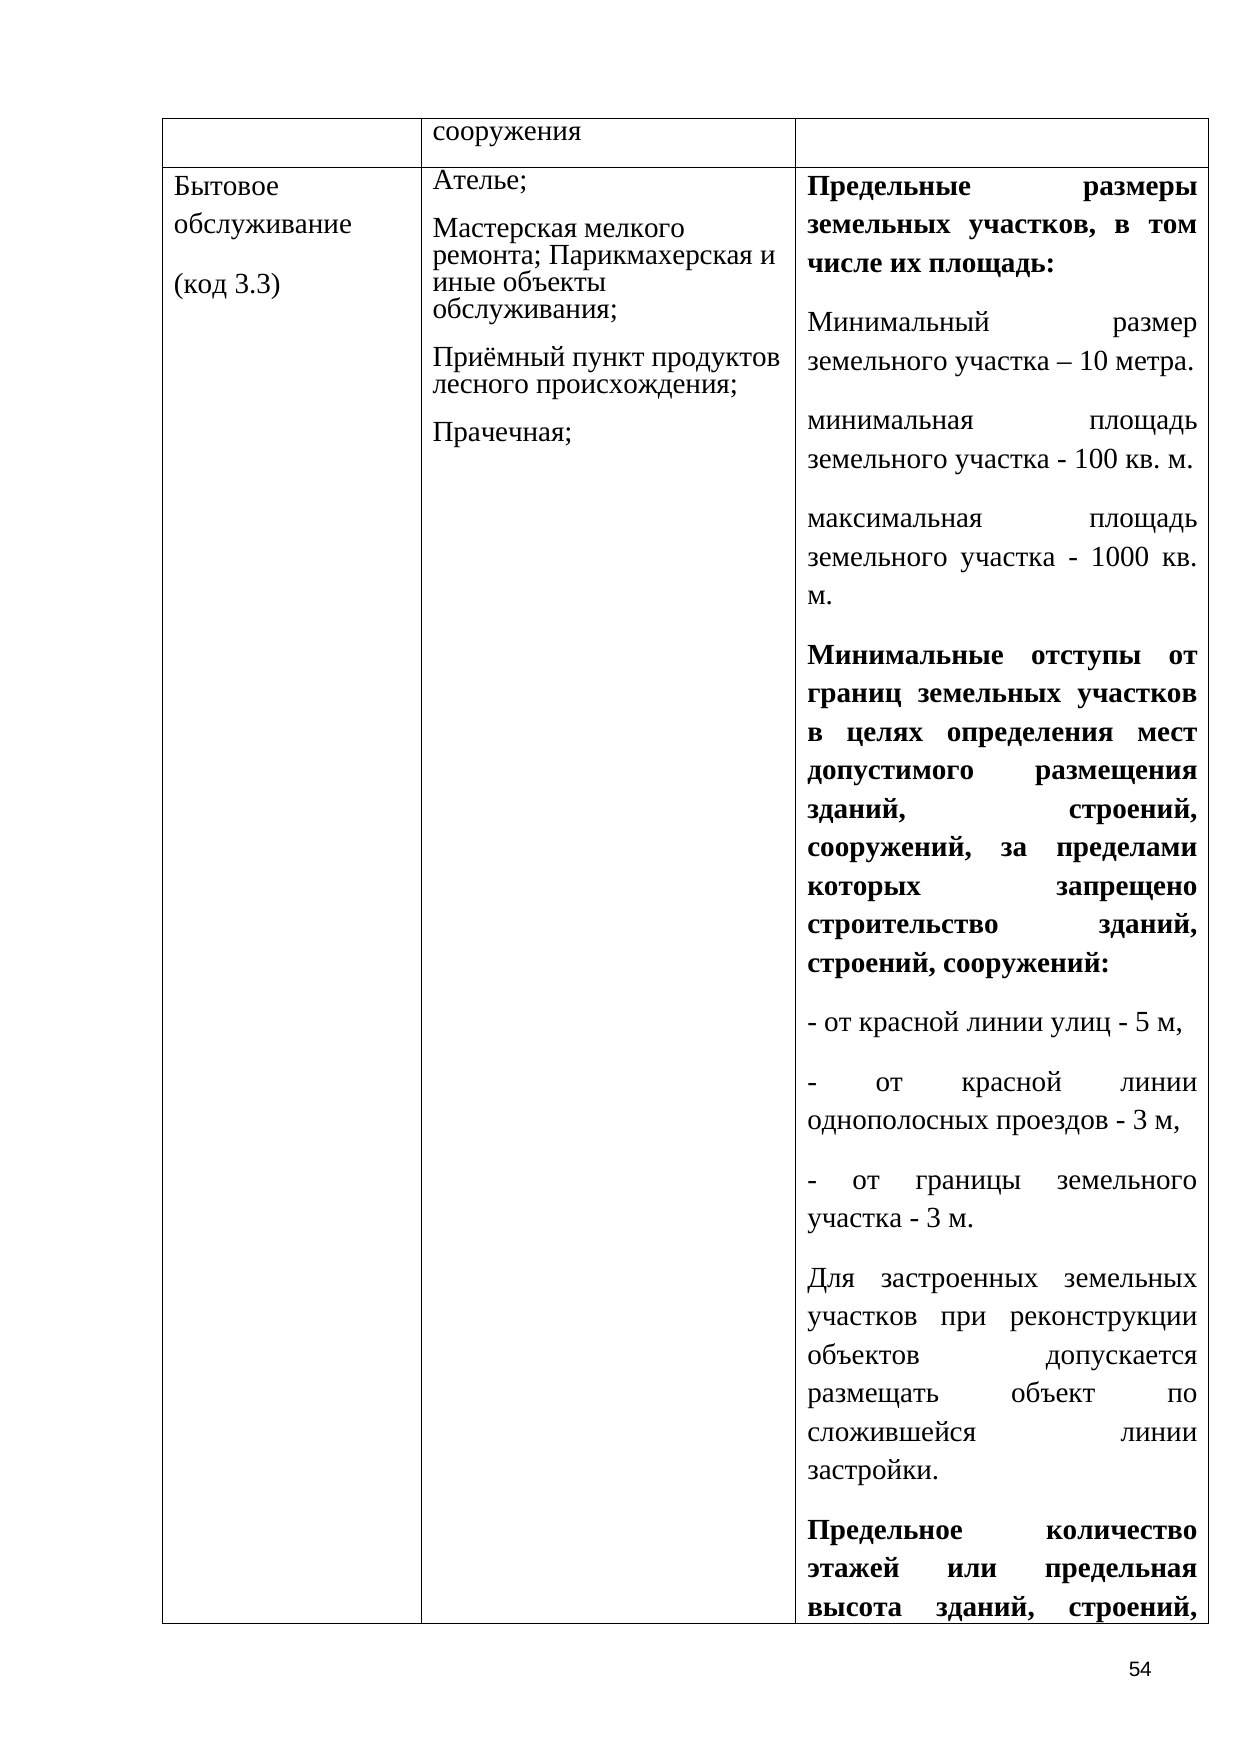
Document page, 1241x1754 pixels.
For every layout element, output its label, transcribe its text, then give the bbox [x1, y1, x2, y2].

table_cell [796, 119, 1208, 167]
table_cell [796, 168, 1208, 1622]
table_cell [163, 119, 421, 167]
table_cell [163, 168, 421, 1622]
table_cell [422, 168, 795, 1622]
